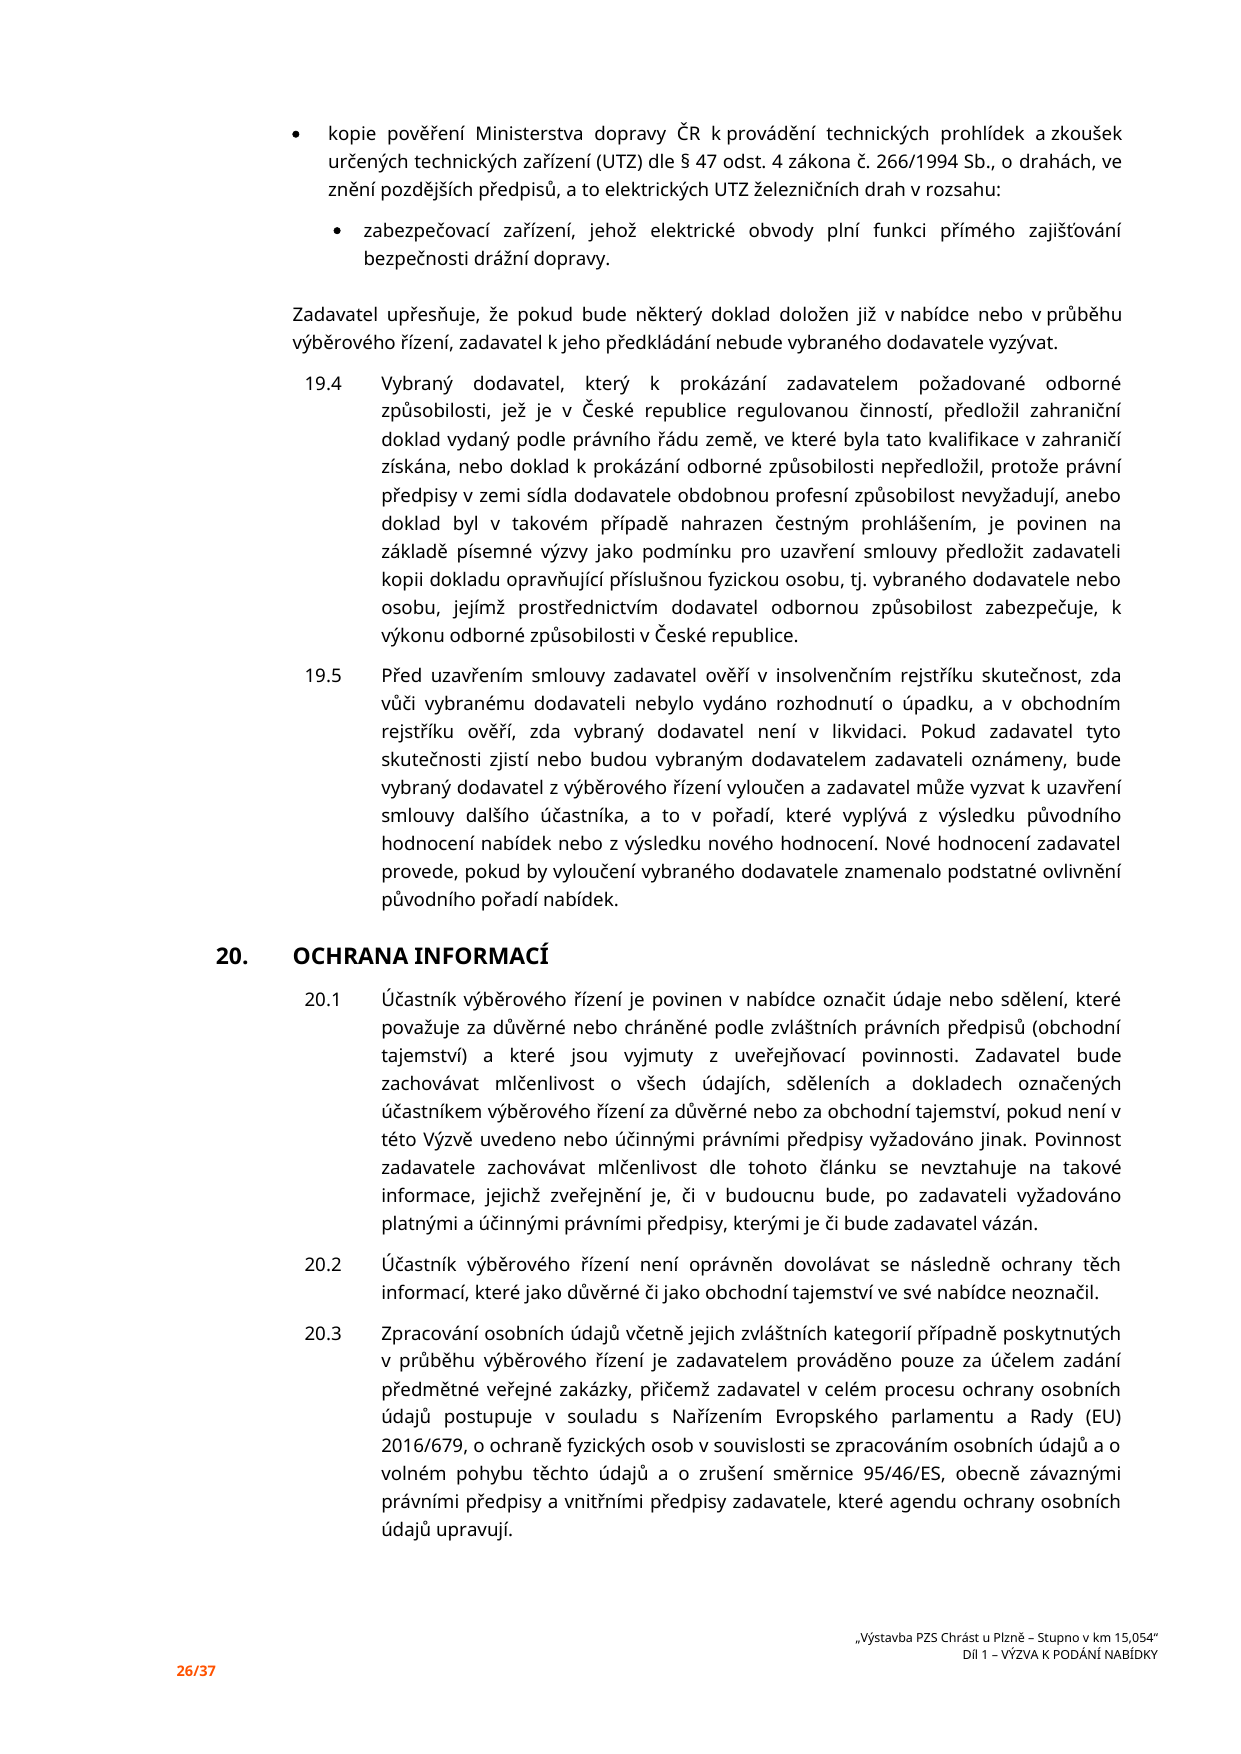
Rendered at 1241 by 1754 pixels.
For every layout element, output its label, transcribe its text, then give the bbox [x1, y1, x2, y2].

text OCHRANA INFORMACÍ [216, 940, 1122, 971]
text kopie pověření Ministerstva dopravy ČR k provádění technických prohlídek a zkoušek určených technických zařízení (UTZ) dle § 47 odst. 4 zákona č. 266/1994 Sb., o drahách, ve znění pozdějších předpisů, a to elektrických UTZ železničních drah v rozsahu: [292, 121, 1122, 202]
text Zpracování osobních údajů včetně jejich zvláštních kategorií případně poskytnutých v průběhu výběrového řízení je zadavatelem prováděno pouze za účelem zadání předmětné veřejné zakázky, přičemž zadavatel v celém procesu ochrany osobních údajů postupuje v souladu s Nařízením Evropského parlamentu a Rady (EU) 2016/679, o ochraně fyzických osob v souvislosti se zpracováním osobních údajů a o volném pohybu těchto údajů a o zrušení směrnice 95/46/ES, obecně závaznými právními předpisy a vnitřními předpisy zadavatele, které agendu ochrany osobních údajů upravují. [304, 1320, 1122, 1541]
text Před uzavřením smlouvy zadavatel ověří v insolvenčním rejstříku skutečnost, zda vůči vybranému dodavateli nebylo vydáno rozhodnutí o úpadku, a v obchodním rejstříku ověří, zda vybraný dodavatel není v likvidaci. Pokud zadavatel tyto skutečnosti zjistí nebo budou vybraným dodavatelem zadavateli oznámeny, bude vybraný dodavatel z výběrového řízení vyloučen a zadavatel může vyzvat k uzavření smlouvy dalšího účastníka, a to v pořadí, které vyplývá z výsledku původního hodnocení nabídek nebo z výsledku nového hodnocení. Nové hodnocení zadavatel provede, pokud by vyloučení vybraného dodavatele znamenalo podstatné ovlivnění původního pořadí nabídek. [304, 662, 1122, 912]
text Účastník výběrového řízení není oprávněn dovolávat se následně ochrany těch informací, které jako důvěrné či jako obchodní tajemství ve své nabídce neoznačil. [304, 1251, 1122, 1305]
text Účastník výběrového řízení je povinen v nabídce označit údaje nebo sdělení, které považuje za důvěrné nebo chráněné podle zvláštních právních předpisů (obchodní tajemství) a které jsou vyjmuty z uveřejňovací povinnosti. Zadavatel bude zachovávat mlčenlivost o všech údajích, sděleních a dokladech označených účastníkem výběrového řízení za důvěrné nebo za obchodní tajemství, pokud není v této Výzvě uvedeno nebo účinnými právními předpisy vyžadováno jinak. Povinnost zadavatele zachovávat mlčenlivost dle tohoto článku se nevztahuje na takové informace, jejichž zveřejnění je, či v budoucnu bude, po zadavateli vyžadováno platnými a účinnými právními předpisy, kterými je či bude zadavatel vázán. [304, 987, 1122, 1236]
text zabezpečovací zařízení, jehož elektrické obvody plní funkci přímého zajišťování bezpečnosti drážní dopravy. [334, 217, 1122, 271]
text Vybraný dodavatel, který k prokázání zadavatelem požadované odborné způsobilosti, jež je v České republice regulovanou činností, předložil zahraniční doklad vydaný podle právního řádu země, ve které byla tato kvalifikace v zahraničí získána, nebo doklad k prokázání odborné způsobilosti nepředložil, protože právní předpisy v zemi sídla dodavatele obdobnou profesní způsobilost nevyžadují, anebo doklad byl v takovém případě nahrazen čestným prohlášením, je povinen na základě písemné výzvy jako podmínku pro uzavření smlouvy předložit zadavateli kopii dokladu opravňující příslušnou fyzickou osobu, tj. vybraného dodavatele nebo osobu, jejímž prostřednictvím dodavatel odbornou způsobilost zabezpečuje, k výkonu odborné způsobilosti v České republice. [304, 370, 1122, 647]
text Zadavatel upřesňuje, že pokud bude některý doklad doložen již v nabídce nebo v průběhu výběrového řízení, zadavatel k jeho předkládání nebude vybraného dodavatele vyzývat. [292, 301, 1122, 355]
